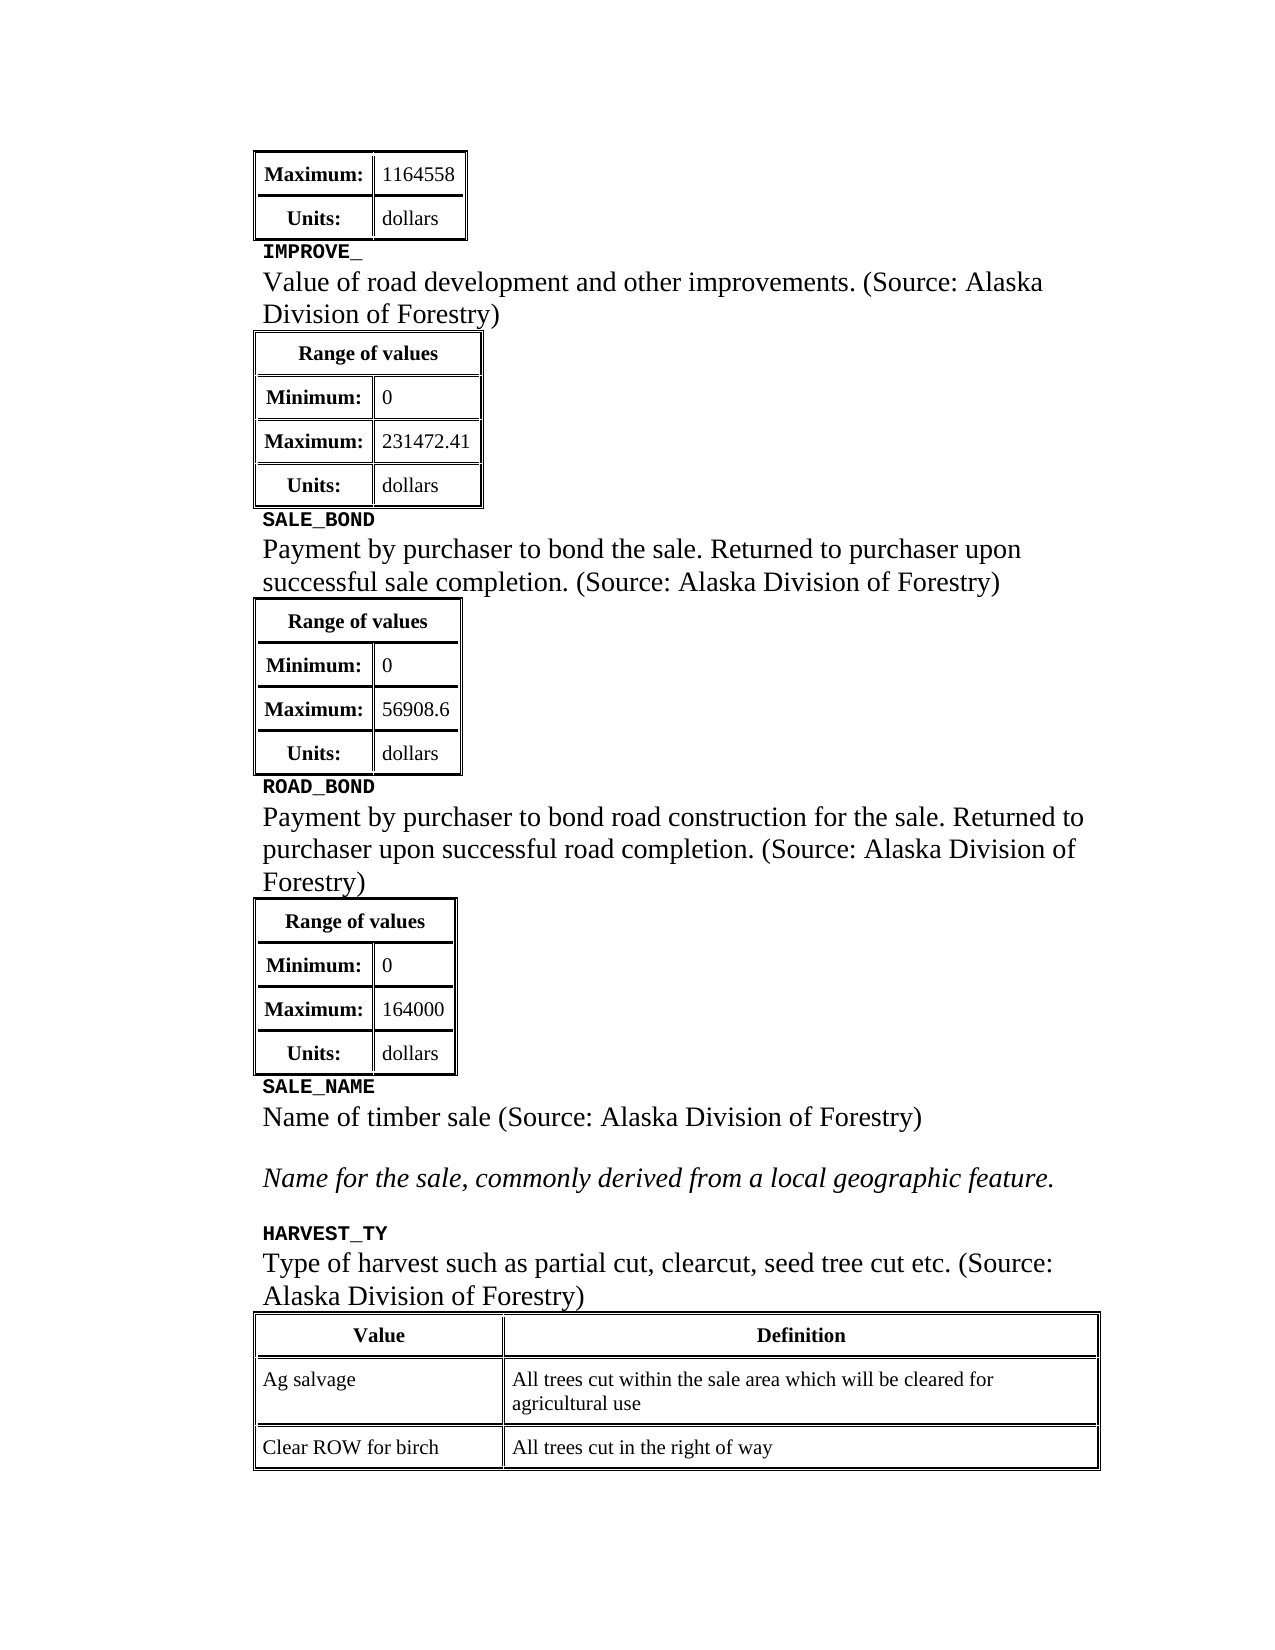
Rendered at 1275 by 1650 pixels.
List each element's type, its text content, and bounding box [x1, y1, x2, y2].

text SALE_NAME [262, 1076, 1087, 1100]
table_cell Clear ROW for birch [256, 1423, 503, 1467]
table_header Range of values [256, 333, 480, 373]
table_cell Minimum: [256, 641, 372, 685]
table_cell dollars [374, 1029, 454, 1073]
text Payment by purchaser to bond the sale. Returned to purchaser upon successful sale completion. (Source: Alaska Division of Forestry) [262, 532, 1087, 597]
table_cell Ag salvage [256, 1355, 502, 1423]
table_cell All trees cut in the right of way [504, 1423, 1098, 1467]
table_cell 164000 [375, 985, 454, 1029]
table_cell 1164558 [374, 153, 465, 194]
table_header Range of values [256, 600, 460, 641]
table_cell Minimum: [256, 941, 372, 985]
table_cell 56908.6 [375, 685, 460, 729]
table_cell Units: [256, 729, 373, 773]
table_header Range of values [256, 900, 454, 941]
table_cell Units: [256, 1029, 373, 1073]
table_cell 0 [375, 374, 481, 417]
table_cell Maximum: [256, 418, 372, 461]
table_cell dollars [374, 194, 465, 238]
table_cell dollars [374, 461, 481, 505]
text Value of road development and other improvements. (Source: Alaska Division of Forestry) [262, 265, 1087, 329]
text SALE_BOND [262, 509, 1087, 532]
table_cell 231472.41 [375, 418, 481, 461]
table_cell 0 [375, 941, 454, 985]
table_cell Units: [256, 194, 373, 238]
table_cell dollars [374, 729, 460, 773]
text ROAD_BOND [262, 776, 1087, 800]
text Payment by purchaser to bond road construction for the sale. Returned to purchaser upon successful road completion. (Source: Alaska Division of Forestry) [262, 800, 1087, 897]
table_cell Maximum: [256, 153, 373, 194]
table_cell All trees cut within the sale area which will be cleared for agricultural use [505, 1355, 1098, 1423]
text Name for the sale, commonly derived from a local geographic feature. [262, 1161, 1087, 1194]
table_cell Minimum: [256, 374, 372, 417]
table_header Value [256, 1315, 503, 1355]
table_cell Units: [256, 461, 373, 505]
text Type of harvest such as partial cut, clearcut, seed tree cut etc. (Source: Alaska Division of Forestry) [262, 1246, 1087, 1311]
table_cell Maximum: [256, 985, 372, 1029]
text IMPROVE_ [262, 241, 1087, 265]
text HARVEST_TY [262, 1223, 1087, 1246]
table_cell Maximum: [256, 685, 372, 729]
table_cell 0 [375, 641, 460, 685]
table_header Definition [504, 1315, 1097, 1355]
text Name of timber sale (Source: Alaska Division of Forestry) [262, 1100, 1087, 1132]
